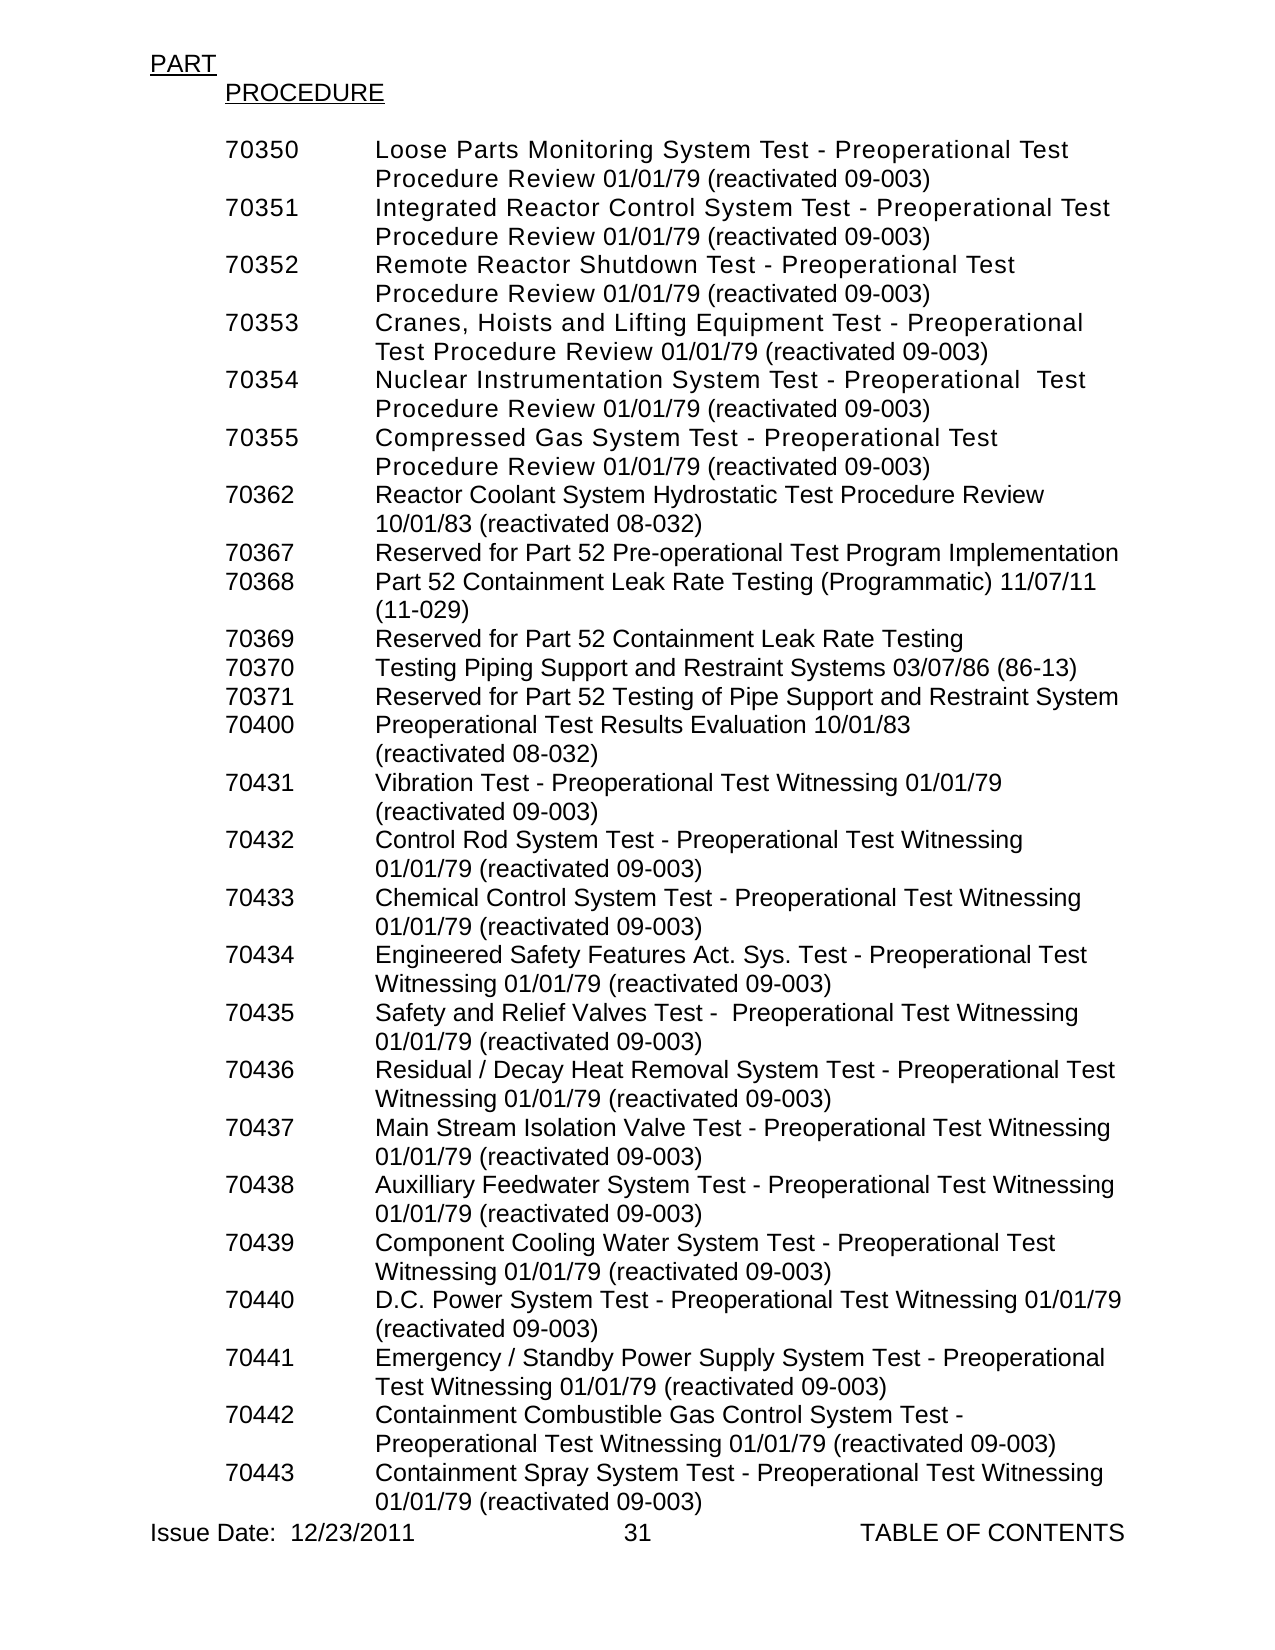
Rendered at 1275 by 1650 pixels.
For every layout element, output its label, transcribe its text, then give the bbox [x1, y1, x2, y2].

text 70354 Nuclear Instrumentation System Test - Preoperational Test Procedure Review 01/01/79 (reactivated 09-003) [150, 365, 1125, 423]
text 70367 Reserved for Part 52 Pre-operational Test Program Implementation [225, 538, 1125, 567]
text 70438 Auxilliary Feedwater System Test - Preoperational Test Witnessing 01/01/79 (reactivated 09-003) [150, 1170, 1125, 1228]
text 70437 Main Stream Isolation Valve Test - Preoperational Test Witnessing 01/01/79 (reactivated 09-003) [150, 1113, 1125, 1170]
text 70441 Emergency / Standby Power Supply System Test - Preoperational Test Witnessing 01/01/79 (reactivated 09-003) [150, 1343, 1125, 1400]
text 70400 Preoperational Test Results Evaluation 10/01/83 [150, 710, 1125, 739]
text 70442 Containment Combustible Gas Control System Test - Preoperational Test Witnessing 01/01/79 (reactivated 09-003) [150, 1400, 1125, 1458]
text 70432 Control Rod System Test - Preoperational Test Witnessing 01/01/79 (reactivated 09-003) [150, 825, 1125, 883]
text 70431 Vibration Test - Preoperational Test Witnessing 01/01/79 (reactivated 09-003) [150, 768, 1125, 825]
text 70369 Reserved for Part 52 Containment Leak Rate Testing [225, 624, 1125, 653]
text 70436 Residual / Decay Heat Removal System Test - Preoperational Test Witnessing 01/01/79 (reactivated 09-003) [150, 1055, 1125, 1113]
text 70435 Safety and Relief Valves Test - Preoperational Test Witnessing 01/01/79 (reactivated 09-003) [150, 998, 1125, 1055]
text 70353 Cranes, Hoists and Lifting Equipment Test - Preoperational Test Procedure Review 01/01/79 (reactivated 09-003) [150, 308, 1125, 365]
text 70440 D.C. Power System Test - Preoperational Test Witnessing 01/01/79 (reactivated 09-003) [150, 1285, 1125, 1343]
text 70439 Component Cooling Water System Test - Preoperational Test Witnessing 01/01/79 (reactivated 09-003) [150, 1228, 1125, 1285]
text 70350 Loose Parts Monitoring System Test - Preoperational Test Procedure Review 01/01/79 (reactivated 09-003) [150, 135, 1125, 193]
text 70351 Integrated Reactor Control System Test - Preoperational Test Procedure Review 01/01/79 (reactivated 09-003) [150, 193, 1125, 250]
text 70433 Chemical Control System Test - Preoperational Test Witnessing 01/01/79 (reactivated 09-003) [150, 883, 1125, 940]
text 70355 Compressed Gas System Test - Preoperational Test Procedure Review 01/01/79 (reactivated 09-003) [150, 423, 1125, 480]
text 70352 Remote Reactor Shutdown Test - Preoperational Test Procedure Review 01/01/79 (reactivated 09-003) [150, 250, 1125, 308]
text 70362 Reactor Coolant System Hydrostatic Test Procedure Review 10/01/83 (reactivated 08-032) [150, 480, 1125, 538]
text 70370 Testing Piping Support and Restraint Systems 03/07/86 (86-13) [150, 653, 1125, 682]
text 70368 Part 52 Containment Leak Rate Testing (Programmatic) 11/07/11 (11-029) [225, 567, 1125, 624]
text 70443 Containment Spray System Test - Preoperational Test Witnessing 01/01/79 (reactivated 09-003) [150, 1458, 1125, 1515]
text 70371 Reserved for Part 52 Testing of Pipe Support and Restraint System [150, 682, 1125, 710]
text (reactivated 08-032) [150, 739, 1125, 768]
text 70434 Engineered Safety Features Act. Sys. Test - Preoperational Test Witnessing 01/01/79 (reactivated 09-003) [150, 940, 1125, 998]
